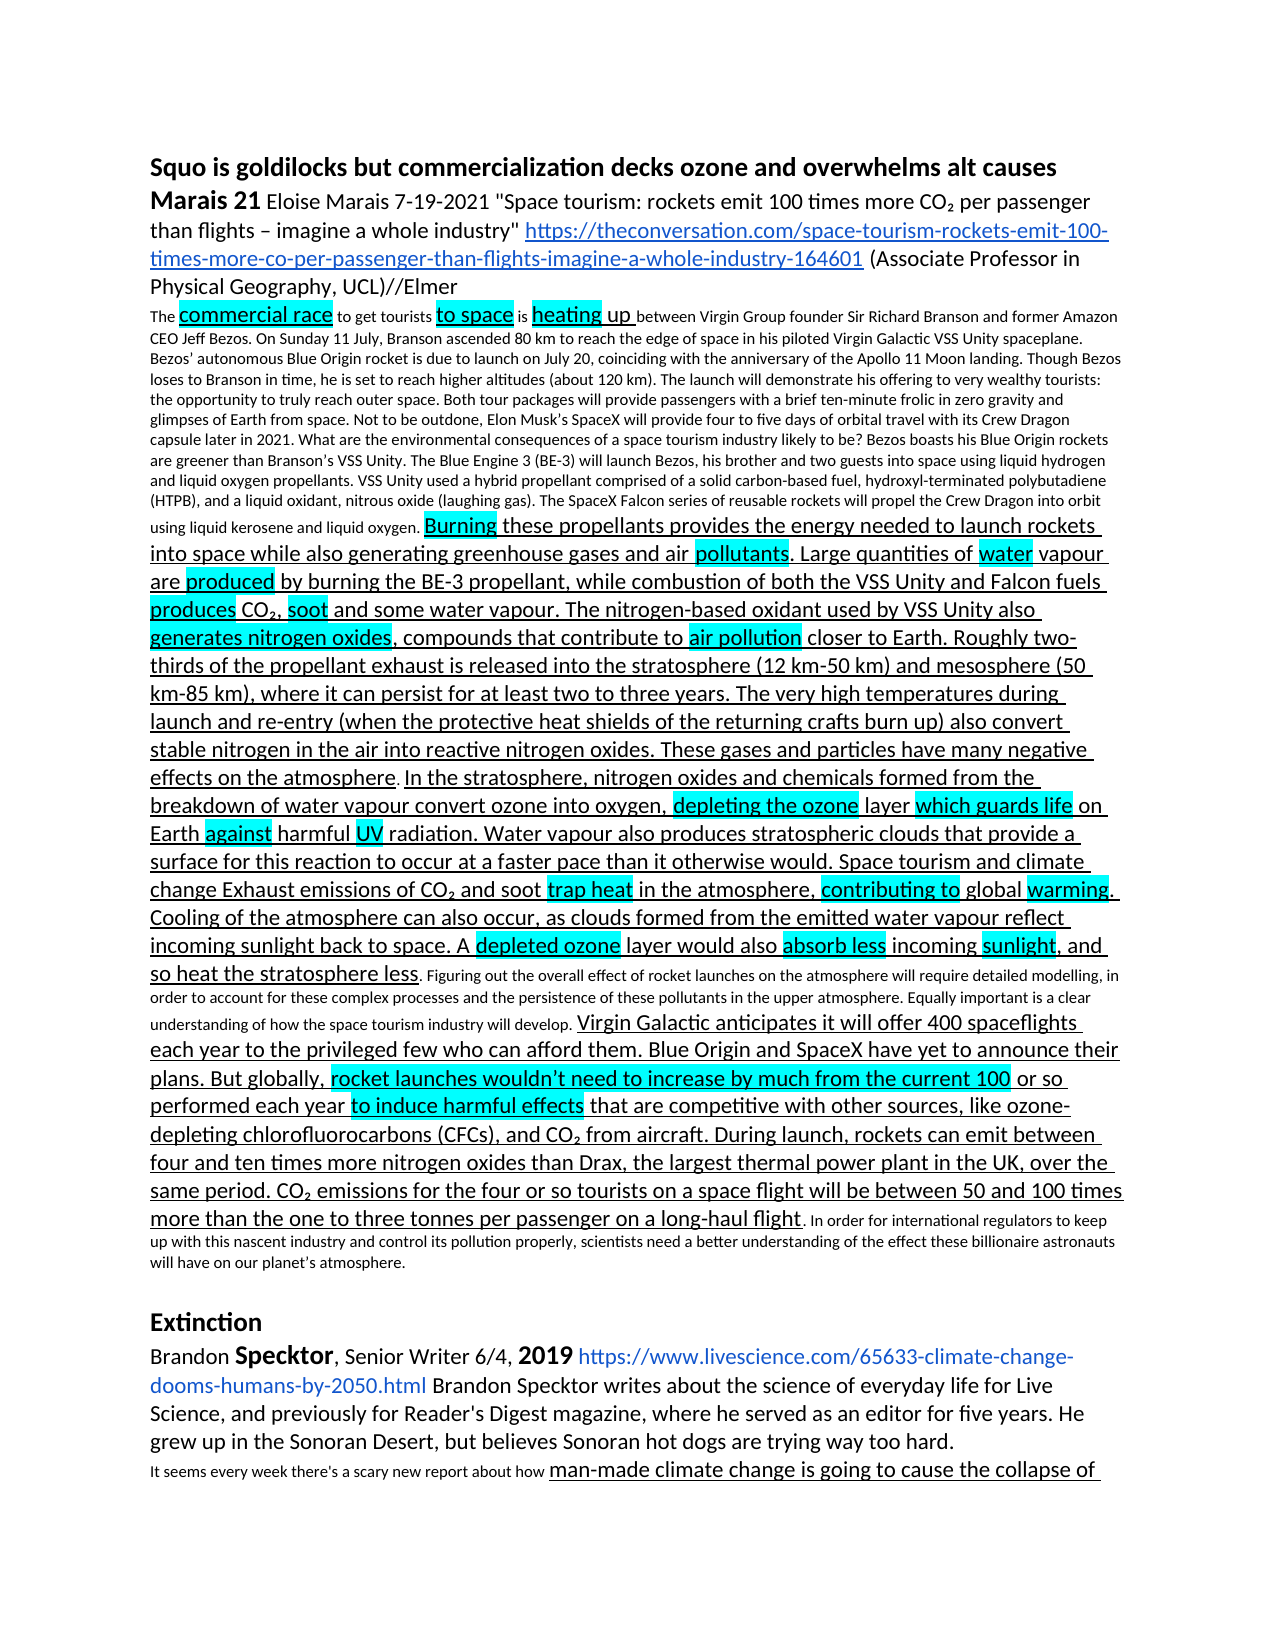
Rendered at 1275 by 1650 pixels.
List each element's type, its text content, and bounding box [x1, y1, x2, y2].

text Brandon Specktor, Senior Writer 6/4, 2019 https://www.livescience.com/65633-climate-change-dooms-humans-by-2050.html Brandon Specktor writes about the science of everyday life for Live Science, and previously for Reader's Digest magazine, where he served as an editor for five years. He grew up in the Sonoran Desert, but believes Sonoran hot dogs are trying way too hard. [150, 1338, 1125, 1456]
text Marais 21 Eloise Marais 7-19-2021 "Space tourism: rockets emit 100 times more CO₂ per passenger than flights – imagine a whole industry" https://theconversation.com/space-tourism-rockets-emit-100-times-more-co-per-passenger-than-flights-imagine-a-whole-industry-164601 (Associate Professor in Physical Geography, UCL)//Elmer [150, 183, 1125, 300]
text The commercial race to get tourists to space is heating up between Virgin Group founder Sir Richard Branson and former Amazon CEO Jeff Bezos. On Sunday 11 July, Branson ascended 80 km to reach the edge of space in his piloted Virgin Galactic VSS Unity spaceplane. Bezos’ autonomous Blue Origin rocket is due to launch on July 20, coinciding with the anniversary of the Apollo 11 Moon landing. Though Bezos loses to Branson in time, he is set to reach higher altitudes (about 120 km). The launch will demonstrate his offering to very wealthy tourists: the opportunity to truly reach outer space. Both tour packages will provide passengers with a brief ten-minute frolic in zero gravity and glimpses of Earth from space. Not to be outdone, Elon Musk’s SpaceX will provide four to five days of orbital travel with its Crew Dragon capsule later in 2021. What are the environmental consequences of a space tourism industry likely to be? Bezos boasts his Blue Origin rockets are greener than Branson’s VSS Unity. The Blue Engine 3 (BE-3) will launch Bezos, his brother and two guests into space using liquid hydrogen and liquid oxygen propellants. VSS Unity used a hybrid propellant comprised of a solid carbon-based fuel, hydroxyl-terminated polybutadiene (HTPB), and a liquid oxidant, nitrous oxide (laughing gas). The SpaceX Falcon series of reusable rockets will propel the Crew Dragon into orbit using liquid kerosene and liquid oxygen. Burning these propellants provides the energy needed to launch rockets into space while also generating greenhouse gases and air pollutants. Large quantities of water vapour are produced by burning the BE-3 propellant, while combustion of both the VSS Unity and Falcon fuels produces CO₂, soot and some water vapour. The nitrogen-based oxidant used by VSS Unity also generates nitrogen oxides, compounds that contribute to air pollution closer to Earth. Roughly two-thirds of the propellant exhaust is released into the stratosphere (12 km-50 km) and mesosphere (50 km-85 km), where it can persist for at least two to three years. The very high temperatures during launch and re-entry (when the protective heat shields of the returning crafts burn up) also convert stable nitrogen in the air into reactive nitrogen oxides. These gases and particles have many negative effects on the atmosphere. In the stratosphere, nitrogen oxides and chemicals formed from the breakdown of water vapour convert ozone into oxygen, depleting the ozone layer which guards life on Earth against harmful UV radiation. Water vapour also produces stratospheric clouds that provide a surface for this reaction to occur at a faster pace than it otherwise would. Space tourism and climate change Exhaust emissions of CO₂ and soot trap heat in the atmosphere, contributing to global warming. Cooling of the atmosphere can also occur, as clouds formed from the emitted water vapour reflect incoming sunlight back to space. A depleted ozone layer would also absorb less incoming sunlight, and so heat the stratosphere less. Figuring out the overall effect of rocket launches on the atmosphere will require detailed modelling, in order to account for these complex processes and the persistence of these pollutants in the upper atmosphere. Equally important is a clear understanding of how the space tourism industry will develop. Virgin Galactic anticipates it will offer 400 spaceflights each year to the privileged few who can afford them. Blue Origin and SpaceX have yet to announce their plans. But globally, rocket launches wouldn’t need to increase by much from the current 100 or so performed each year to induce harmful effects that are competitive with other sources, like ozone-depleting chlorofluorocarbons (CFCs), and CO₂ from aircraft. During launch, rockets can emit between four and ten times more nitrogen oxides than Drax, the largest thermal power plant in the UK, over the same period. CO₂ emissions for the four or so tourists on a space flight will be between 50 and 100 times more than the one to three tonnes per passenger on a long-haul flight. In order for international regulators to keep up with this nascent industry and control its pollution properly, scientists need a better understanding of the effect these billionaire astronauts will have on our planet’s atmosphere. [150, 300, 1125, 1272]
text Extinction [150, 1305, 1125, 1338]
text Squo is goldilocks but commercialization decks ozone and overwhelms alt causes [150, 150, 1125, 183]
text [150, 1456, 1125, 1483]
